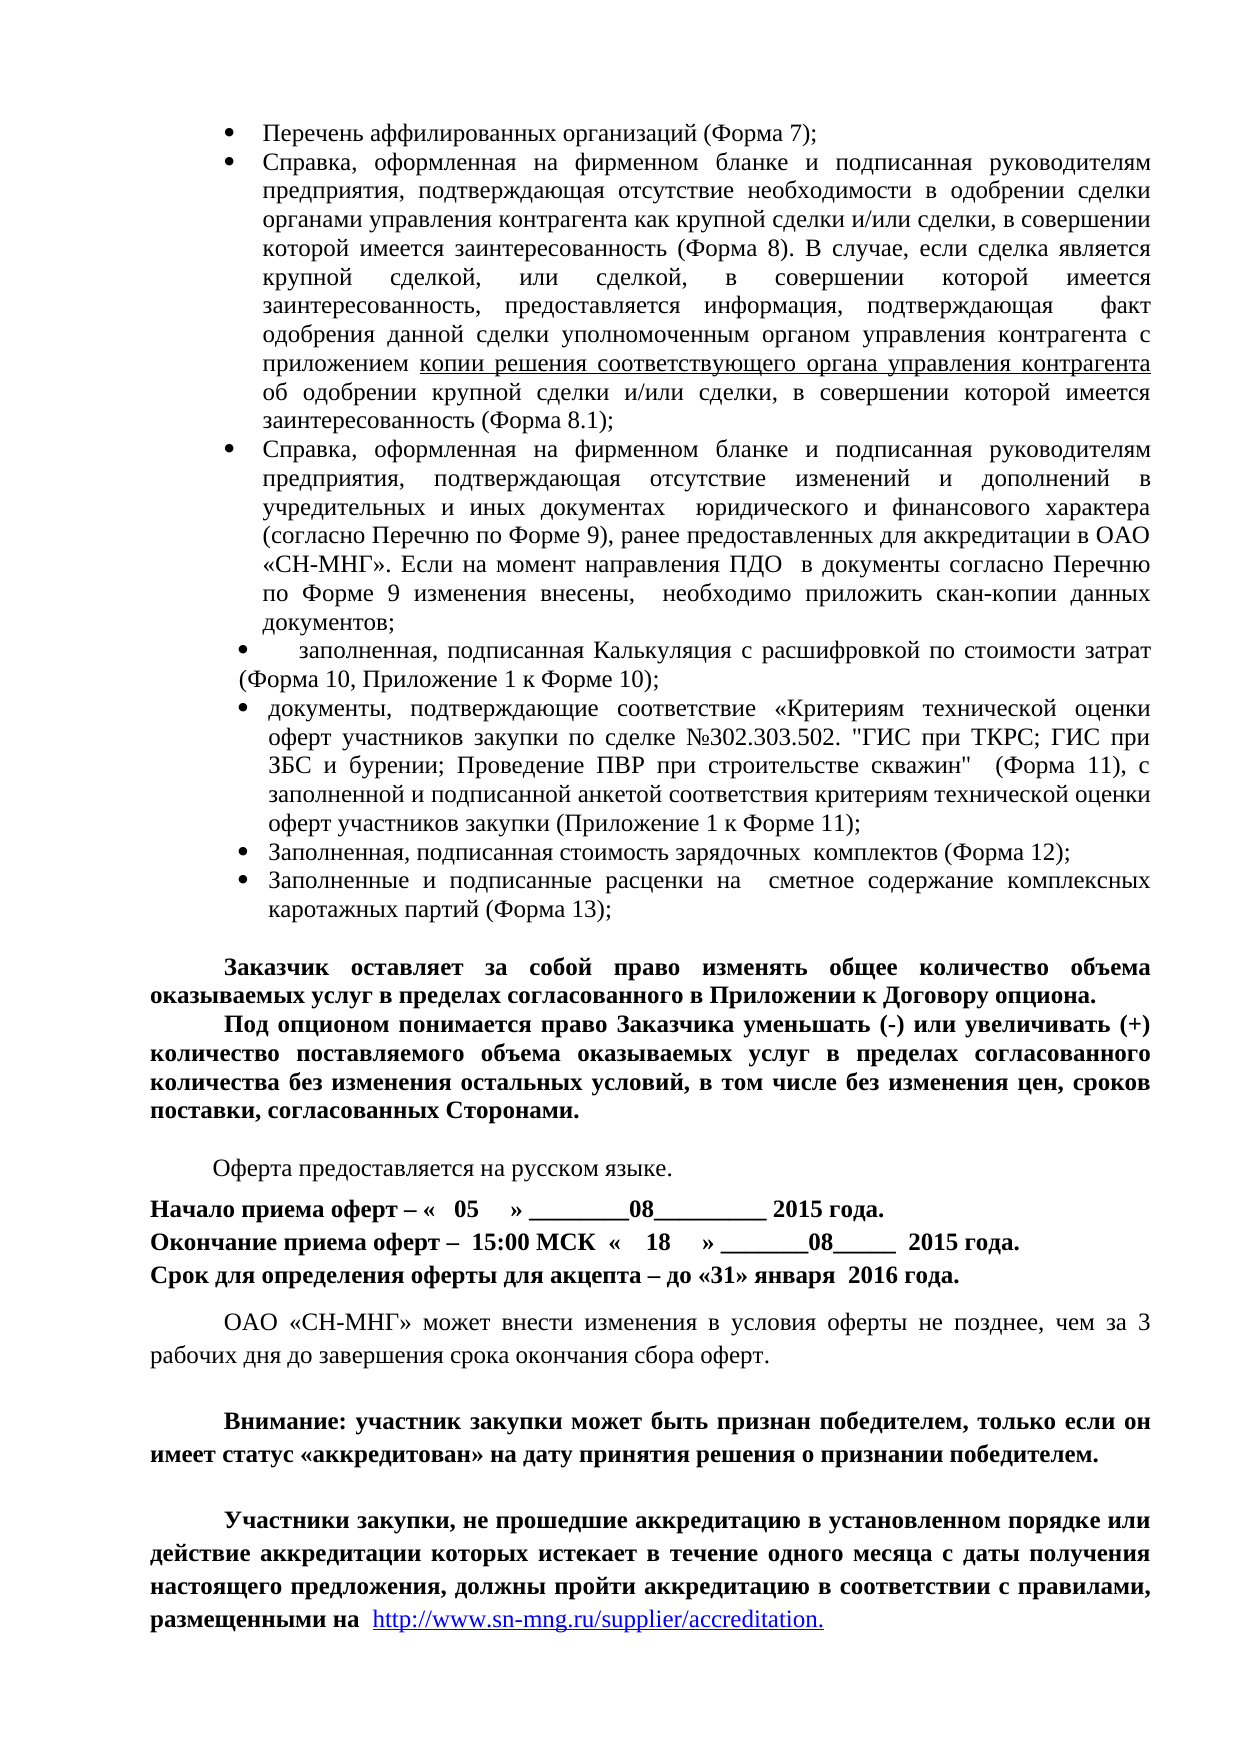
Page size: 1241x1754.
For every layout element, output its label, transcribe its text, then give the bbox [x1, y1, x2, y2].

text Срок для определения оферты для акцепта – до «31» января 2016 года. [150, 1260, 1152, 1289]
list Заполненная, подписанная стоимость зарядочных комплектов (Форма 12); [239, 837, 1152, 866]
text Участники закупки, не прошедшие аккредитацию в установленном порядке или действие аккредитации которых истекает в течение одного месяца с даты получения настоящего предложения, должны пройти аккредитацию в соответствии с правилами, размещенными на http://www.sn-mng.ru/supplier/accreditation. [150, 1505, 1152, 1633]
list документы, подтверждающие соответствие «Критериям технической оценки оферт участников закупки по сделке №302.303.502. "ГИС при ТКРС; ГИС при ЗБС и бурении; Проведение ПВР при строительстве скважин" (Форма 11), с заполненной и подписанной анкетой соответствия критериям технической оценки оферт участников закупки (Приложение 1 к Форме 11); [239, 693, 1152, 837]
list Заполненные и подписанные расценки на сметное содержание комплексных каротажных партий (Форма 13); [239, 866, 1152, 923]
list Под опционом понимается право Заказчика уменьшать (-) или увеличивать (+) количество поставляемого объема оказываемых услуг в пределах согласованного количества без изменения остальных условий, в том числе без изменения цен, сроков поставки, согласованных Сторонами. [150, 1009, 1152, 1124]
list Справка, оформленная на фирменном бланке и подписанная руководителям предприятия, подтверждающая отсутствие изменений и дополнений в учредительных и иных документах юридического и финансового характера (согласно Перечню по Форме 9), ранее предоставленных для аккредитации в ОАО «СН-МНГ». Если на момент направления ПДО в документы согласно Перечню по Форме 9 изменения внесены, необходимо приложить скан-копии данных документов; [225, 434, 1152, 636]
text Окончание приема оферт – 15:00 МСК « 18 » _______08_____ 2015 года. [150, 1227, 1152, 1256]
list Справка, оформленная на фирменном бланке и подписанная руководителям предприятия, подтверждающая отсутствие необходимости в одобрении сделки органами управления контрагента как крупной сделки и/или сделки, в совершении которой имеется заинтересованность (Форма 8). В случае, если сделка является крупной сделкой, или сделкой, в совершении которой имеется заинтересованность, предоставляется информация, подтверждающая факт одобрения данной сделки уполномоченным органом управления контрагента с приложением копии решения соответствующего органа управления контрагента об одобрении крупной сделки и/или сделки, в совершении которой имеется заинтересованность (Форма 8.1); [225, 147, 1152, 434]
list Перечень аффилированных организаций (Форма 7); [225, 118, 1152, 147]
list заполненная, подписанная Калькуляция c расшифровкой по стоимости затрат (Форма 10, Приложение 1 к Форме 10); [239, 636, 1152, 693]
text Начало приема оферт – « 05 » ________08_________ 2015 года. [150, 1194, 1152, 1223]
text Оферта предоставляется на русском языке. [150, 1153, 1152, 1182]
list Заказчик оставляет за собой право изменять общее количество объема оказываемых услуг в пределах согласованного в Приложении к Договору опциона. [150, 952, 1152, 1009]
text ОАО «СН-МНГ» может внести изменения в условия оферты не позднее, чем за 3 рабочих дня до завершения срока окончания сбора оферт. [150, 1307, 1152, 1368]
text Внимание: участник закупки может быть признан победителем, только если он имеет статус «аккредитован» на дату принятия решения о признании победителем. [150, 1406, 1152, 1467]
